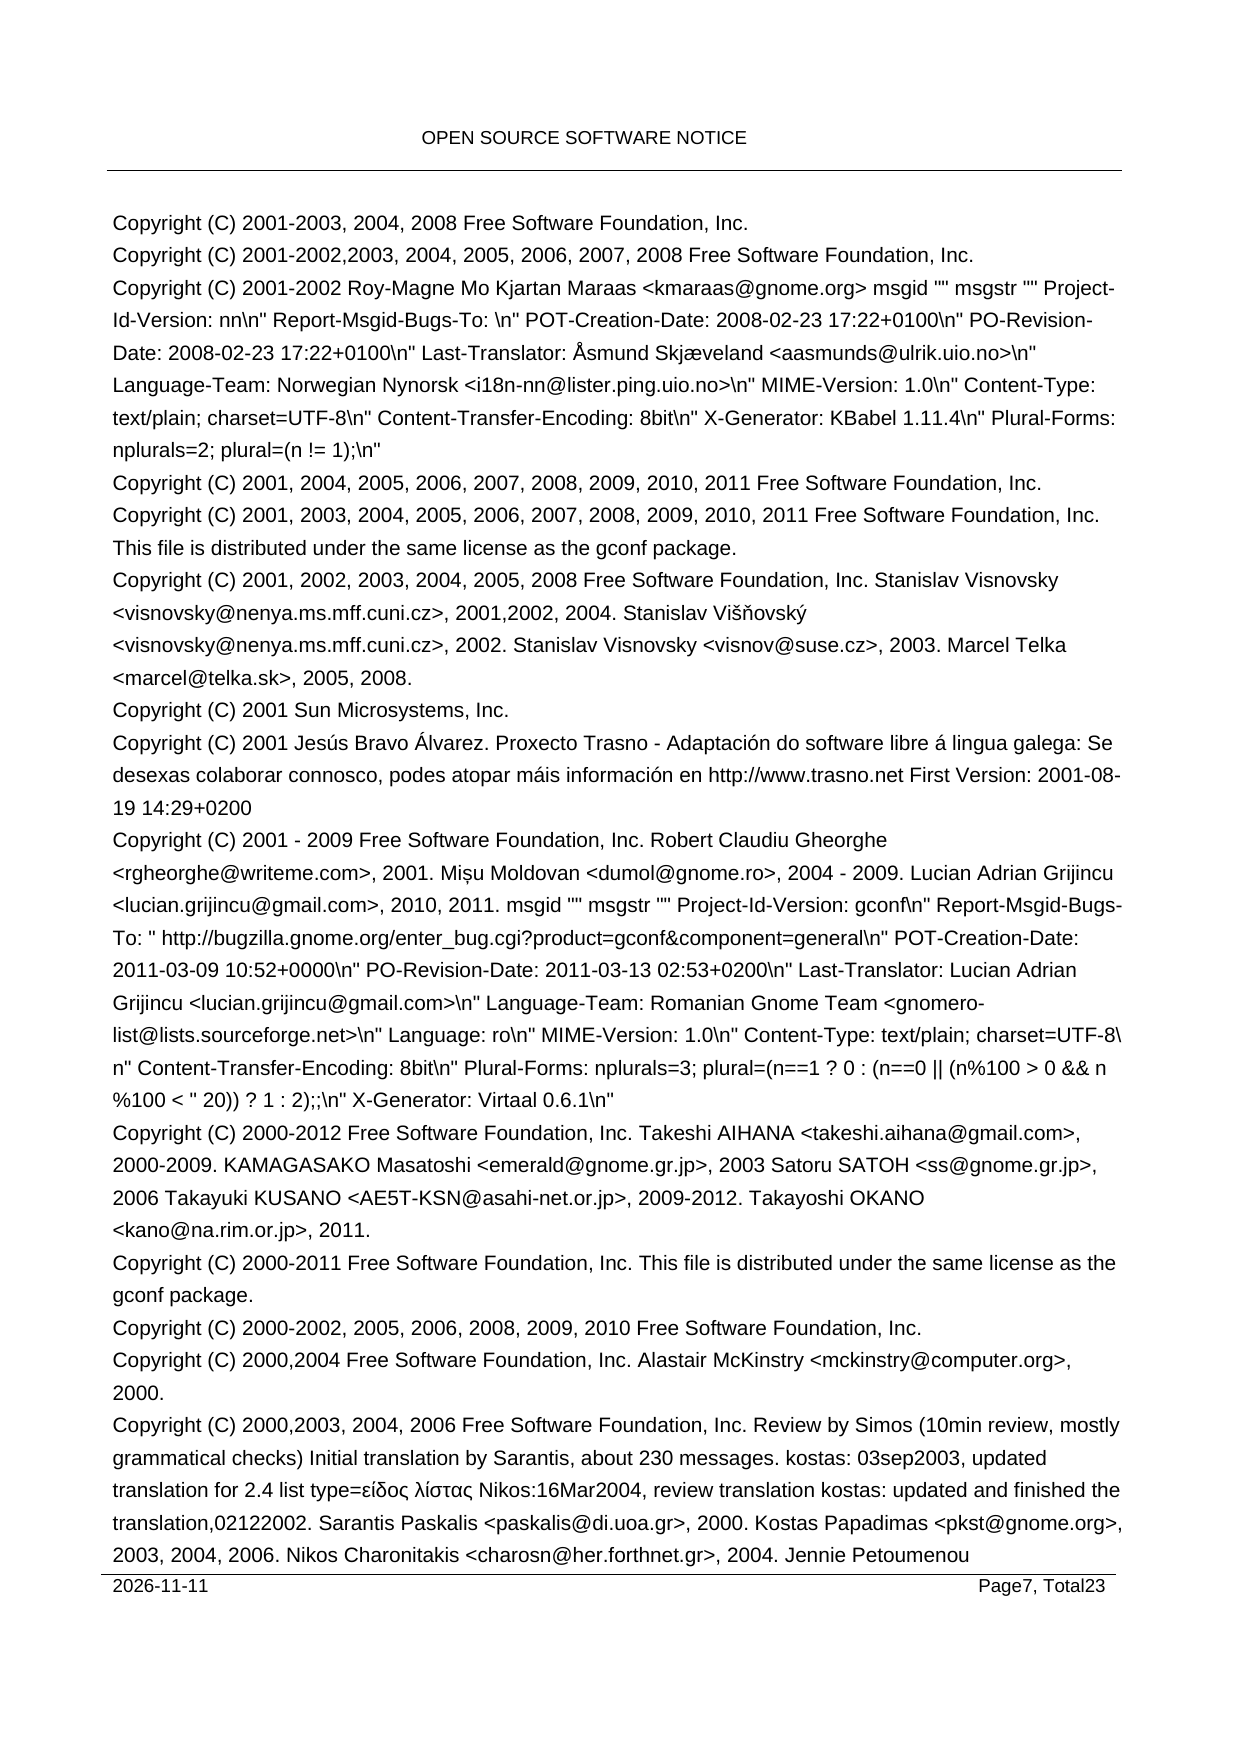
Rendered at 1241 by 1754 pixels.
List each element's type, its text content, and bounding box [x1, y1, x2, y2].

text Copyright (C) 2001 Sun Microsystems, Inc. [112, 694, 1128, 726]
text Copyright (C) 2001-2002,2003, 2004, 2005, 2006, 2007, 2008 Free Software Foundation, Inc. [112, 239, 1128, 271]
text Copyright (C) 2001, 2004, 2005, 2006, 2007, 2008, 2009, 2010, 2011 Free Software Foundation, Inc. [112, 466, 1128, 499]
text Copyright (C) 2001 Jesús Bravo Álvarez. Proxecto Trasno - Adaptación do software libre á lingua galega: Se desexas colaborar connosco, podes atopar máis información en http://www.trasno.net First Version: 2001-08-19 14:29+0200 [112, 726, 1128, 824]
text Copyright (C) 2000-2011 Free Software Foundation, Inc. This file is distributed under the same license as the gconf package. [112, 1246, 1128, 1311]
text Copyright (C) 2001 - 2009 Free Software Foundation, Inc. Robert Claudiu Gheorghe <rgheorghe@writeme.com>, 2001. Mișu Moldovan <dumol@gnome.ro>, 2004 - 2009. Lucian Adrian Grijincu <lucian.grijincu@gmail.com>, 2010, 2011. msgid "" msgstr "" Project-Id-Version: gconf\n" Report-Msgid-Bugs-To: " http://bugzilla.gnome.org/enter_bug.cgi?product=gconf&component=general\n" POT-Creation-Date: 2011-03-09 10:52+0000\n" PO-Revision-Date: 2011-03-13 02:53+0200\n" Last-Translator: Lucian Adrian Grijincu <lucian.grijincu@gmail.com>\n" Language-Team: Romanian Gnome Team <gnomero-list@lists.sourceforge.net>\n" Language: ro\n" MIME-Version: 1.0\n" Content-Type: text/plain; charset=UTF-8\n" Content-Transfer-Encoding: 8bit\n" Plural-Forms: nplurals=3; plural=(n==1 ? 0 : (n==0 || (n%100 > 0 && n%100 < " 20)) ? 1 : 2);;\n" X-Generator: Virtaal 0.6.1\n" [112, 824, 1128, 1116]
text Copyright (C) 2001, 2002, 2003, 2004, 2005, 2008 Free Software Foundation, Inc. Stanislav Visnovsky <visnovsky@nenya.ms.mff.cuni.cz>, 2001,2002, 2004. Stanislav Višňovský <visnovsky@nenya.ms.mff.cuni.cz>, 2002. Stanislav Visnovsky <visnov@suse.cz>, 2003. Marcel Telka <marcel@telka.sk>, 2005, 2008. [112, 564, 1128, 694]
text Copyright (C) 2001, 2003, 2004, 2005, 2006, 2007, 2008, 2009, 2010, 2011 Free Software Foundation, Inc. This file is distributed under the same license as the gconf package. [112, 499, 1128, 564]
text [112, 1409, 1128, 1571]
text Copyright (C) 2001-2002 Roy-Magne Mo Kjartan Maraas <kmaraas@gnome.org> msgid "" msgstr "" Project-Id-Version: nn\n" Report-Msgid-Bugs-To: \n" POT-Creation-Date: 2008-02-23 17:22+0100\n" PO-Revision-Date: 2008-02-23 17:22+0100\n" Last-Translator: Åsmund Skjæveland <aasmunds@ulrik.uio.no>\n" Language-Team: Norwegian Nynorsk <i18n-nn@lister.ping.uio.no>\n" MIME-Version: 1.0\n" Content-Type: text/plain; charset=UTF-8\n" Content-Transfer-Encoding: 8bit\n" X-Generator: KBabel 1.11.4\n" Plural-Forms: nplurals=2; plural=(n != 1);\n" [112, 271, 1128, 466]
text Copyright (C) 2001-2003, 2004, 2008 Free Software Foundation, Inc. [112, 206, 1128, 239]
text Copyright (C) 2000-2002, 2005, 2006, 2008, 2009, 2010 Free Software Foundation, Inc. [112, 1311, 1128, 1344]
text Copyright (C) 2000,2004 Free Software Foundation, Inc. Alastair McKinstry <mckinstry@computer.org>, 2000. [112, 1344, 1128, 1409]
text Copyright (C) 2000-2012 Free Software Foundation, Inc. Takeshi AIHANA <takeshi.aihana@gmail.com>, 2000-2009. KAMAGASAKO Masatoshi <emerald@gnome.gr.jp>, 2003 Satoru SATOH <ss@gnome.gr.jp>, 2006 Takayuki KUSANO <AE5T-KSN@asahi-net.or.jp>, 2009-2012. Takayoshi OKANO <kano@na.rim.or.jp>, 2011. [112, 1116, 1128, 1246]
